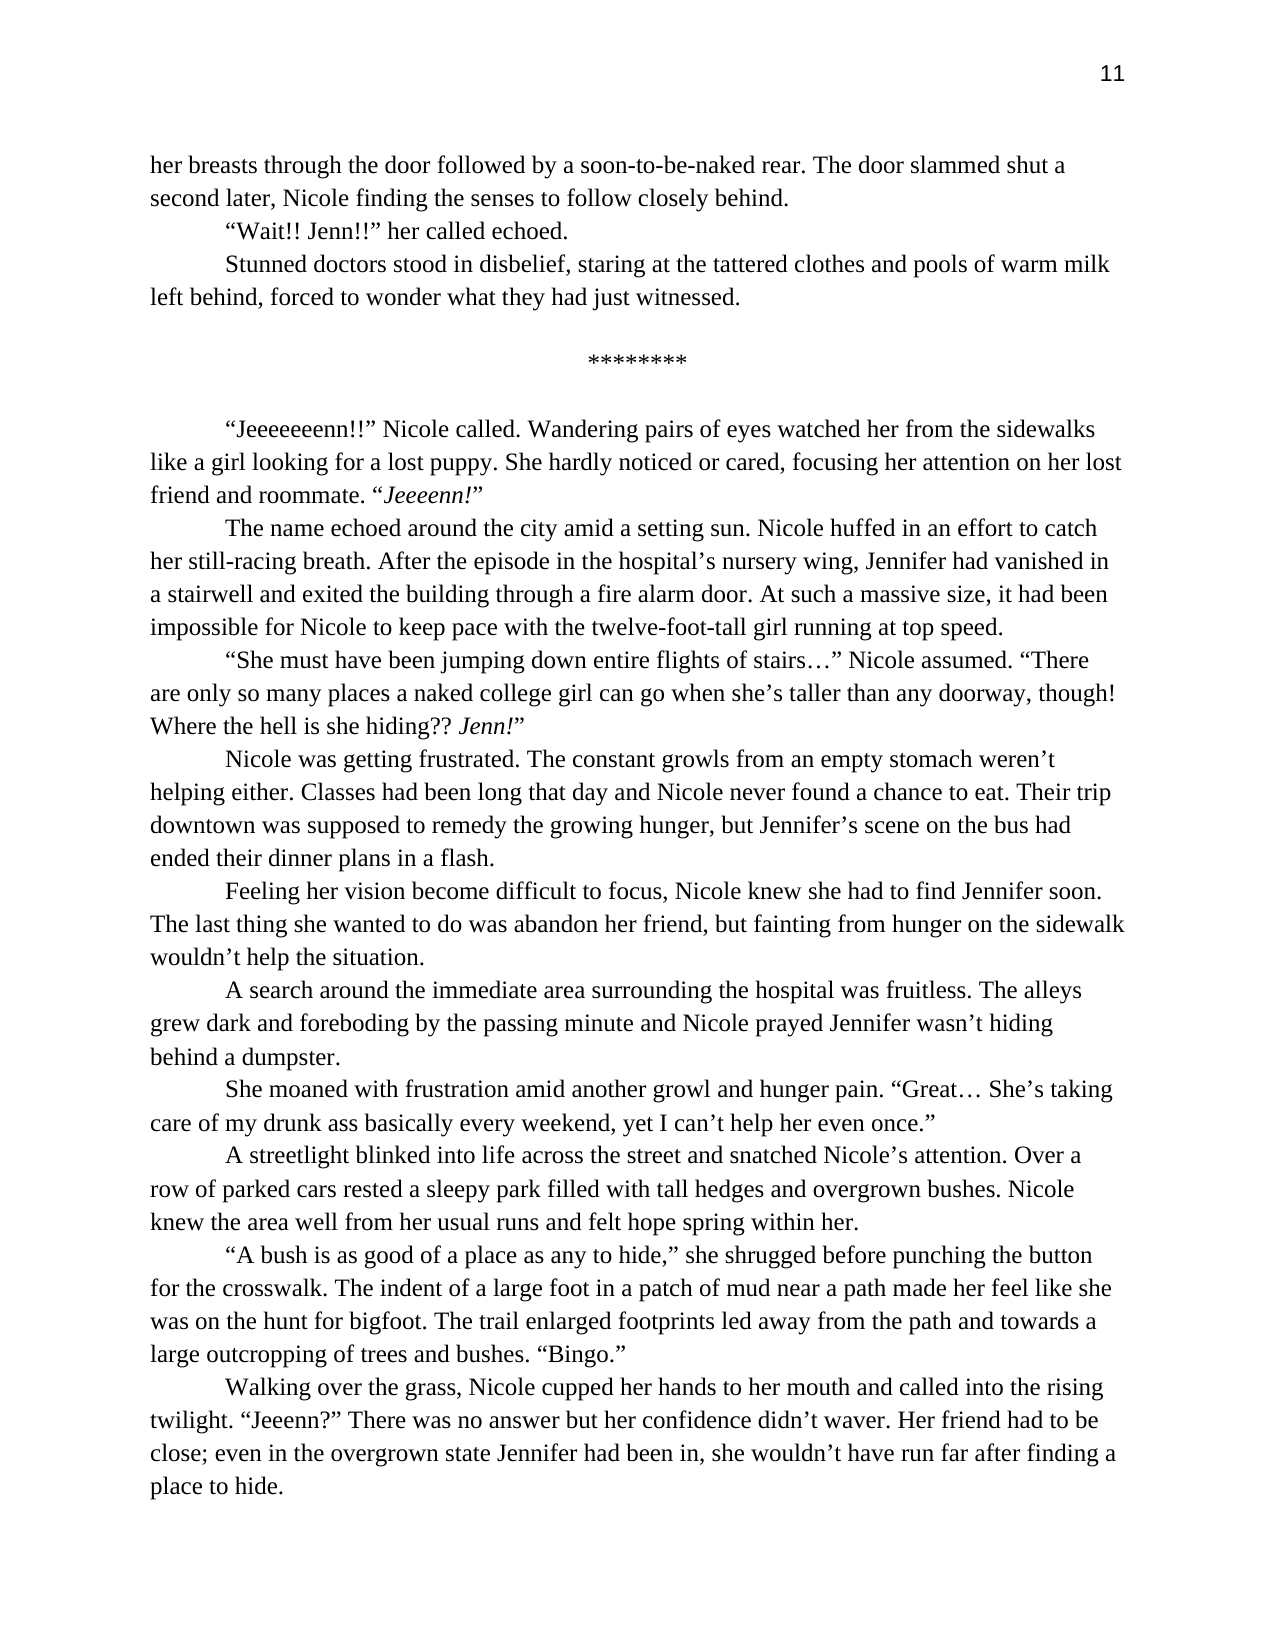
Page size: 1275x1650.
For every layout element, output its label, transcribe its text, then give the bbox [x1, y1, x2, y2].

text She moaned with frustration amid another growl and hunger pain. “Great… She’s taking care of my drunk ass basically every weekend, yet I can’t help her even once.” [150, 1074, 1125, 1136]
text “Wait!! Jenn!!” her called echoed. [150, 216, 1125, 245]
text Nicole was getting frustrated. The constant growls from an empty stomach weren’t helping either. Classes had been long that day and Nicole never found a chance to eat. Their trip downtown was supposed to remedy the growing hunger, but Jennifer’s scene on the bus had ended their dinner plans in a flash. [150, 744, 1125, 872]
text Walking over the grass, Nicole cupped her hands to her mouth and called into the rising twilight. “Jeeenn?” There was no answer but her confidence didn’t waver. Her friend had to be close; even in the overgrown state Jennifer had been in, she wouldn’t have run far after finding a place to hide. [150, 1372, 1125, 1499]
text “She must have been jumping down entire flights of stairs…” Nicole assumed. “There are only so many places a naked college girl can go when she’s taller than any doorway, though! Where the hell is she hiding?? Jenn!” [150, 645, 1125, 740]
text “A bush is as good of a place as any to hide,” she shrugged before punching the button for the crosswalk. The indent of a large foot in a patch of mud near a path made her feel like she was on the hunt for bigfoot. The trail enlarged footprints led away from the path and towards a large outcropping of trees and bushes. “Bingo.” [150, 1240, 1125, 1367]
text ******** [150, 348, 1125, 377]
text “Jeeeeeeenn!!” Nicole called. Wandering pairs of eyes watched her from the sidewalks like a girl looking for a lost puppy. She hardly noticed or cared, focusing her attention on her lost friend and roommate. “Jeeeenn!” [150, 414, 1125, 509]
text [150, 150, 1125, 212]
text A streetlight blinked into life across the street and snatched Nicole’s attention. Over a row of parked cars rested a sleepy park filled with tall hedges and overgrown bushes. Nicole knew the area well from her usual runs and felt hope spring within her. [150, 1141, 1125, 1235]
text The name echoed around the city amid a setting sun. Nicole huffed in an effort to catch her still-racing breath. After the episode in the hospital’s nursery wing, Jennifer had vanished in a stairwell and exited the building through a fire alarm door. At such a massive size, it had been impossible for Nicole to keep pace with the twelve-foot-tall girl running at top speed. [150, 513, 1125, 641]
text Stunned doctors stood in disbelief, staring at the tattered clothes and pools of warm milk left behind, forced to wonder what they had just witnessed. [150, 249, 1125, 311]
text A search around the immediate area surrounding the hospital was fruitless. The alleys grew dark and foreboding by the passing minute and Nicole prayed Jennifer wasn’t hiding behind a dumpster. [150, 976, 1125, 1070]
text Feeling her vision become difficult to focus, Nicole knew she had to find Jennifer soon. The last thing she wanted to do was abandon her friend, but fainting from hunger on the sidewalk wouldn’t help the situation. [150, 876, 1125, 971]
